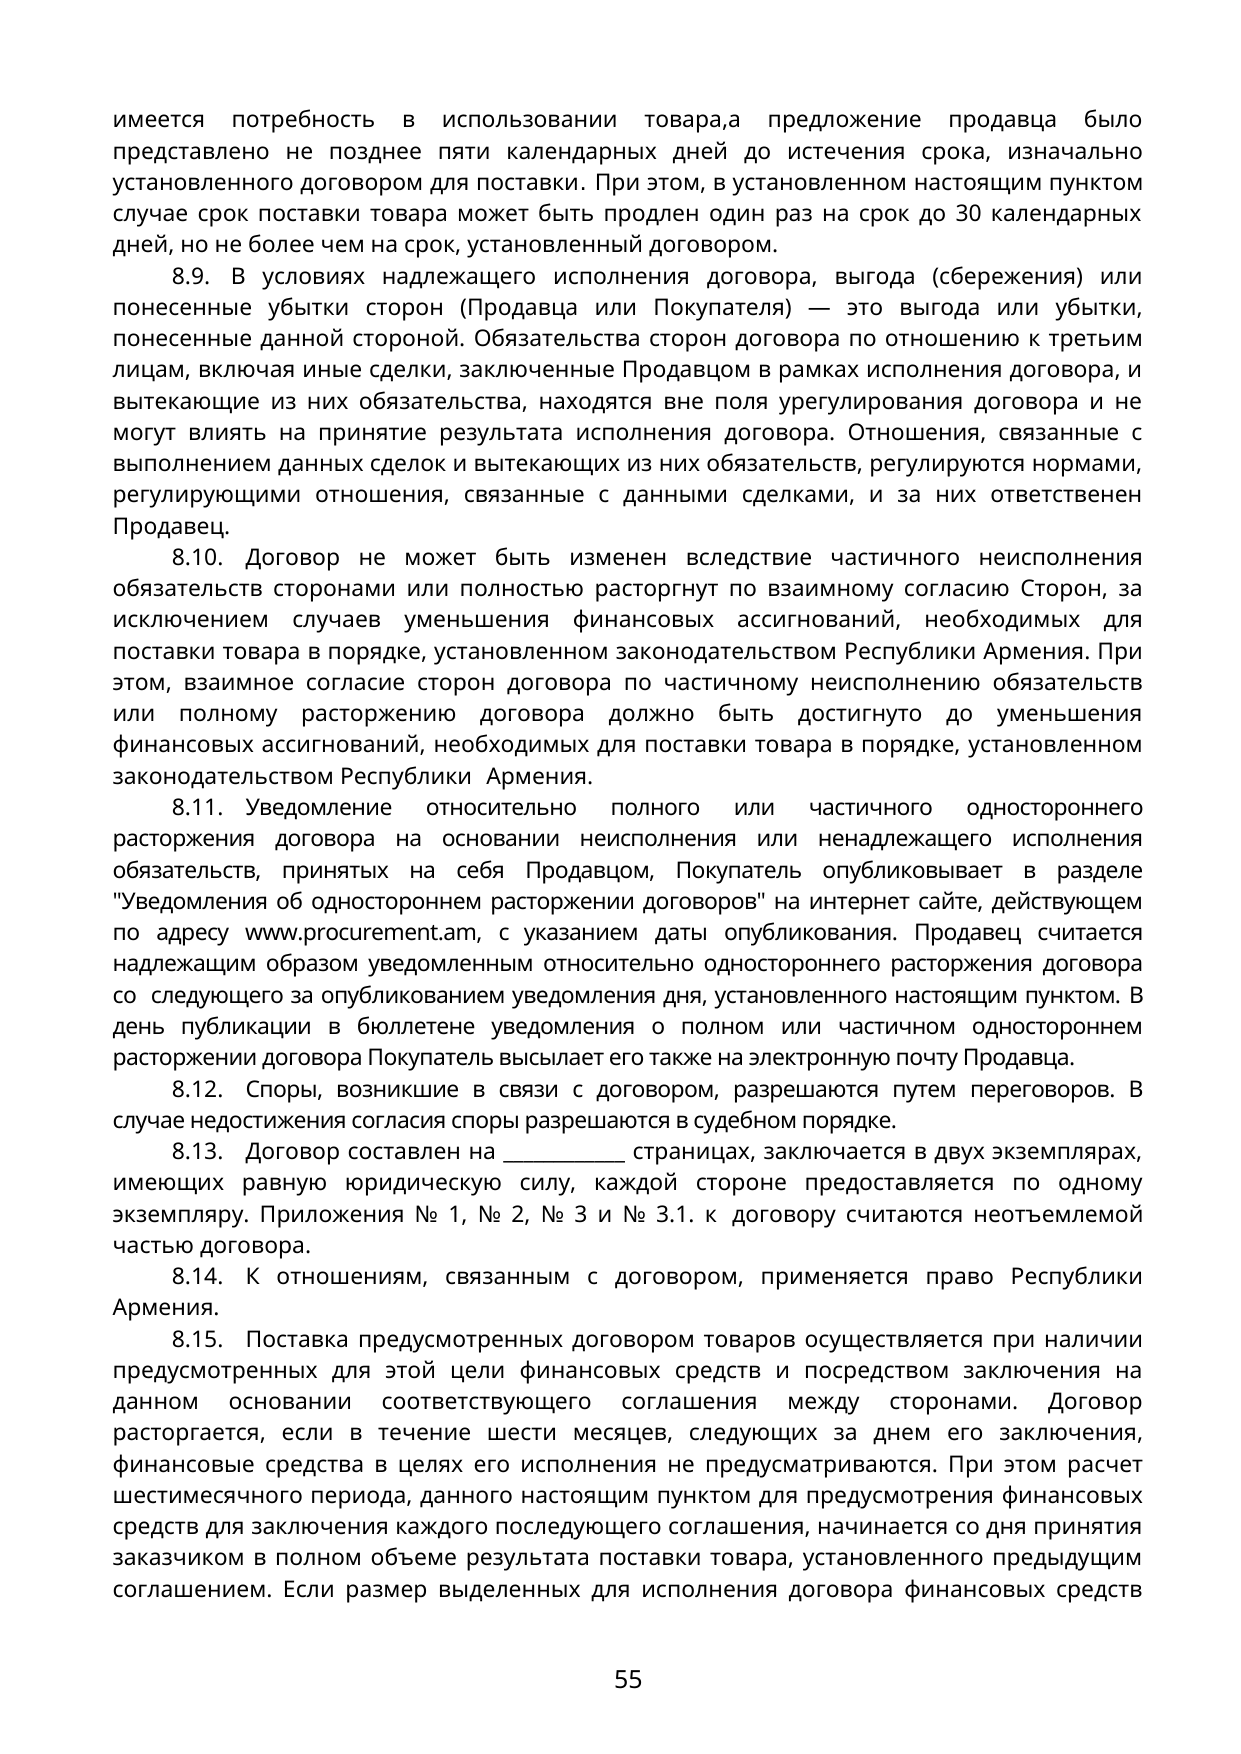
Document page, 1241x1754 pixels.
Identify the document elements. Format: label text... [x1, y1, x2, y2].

text 8.14. К отношениям, связанным с договором, применяется право Республики Армения. [112, 1260, 1144, 1323]
text 8.13. Договор составлен на ____________ страницах, заключается в двух экземплярах, имеющих равную юридическую силу, каждой стороне предоставляется по одному экземпляру. Приложения № 1, № 2, № 3 и № 3.1. к договору считаются неотъемлемой частью договора. [112, 1135, 1144, 1260]
text 8.10. Договор не может быть изменен вследствие частичного неисполнения обязательств сторонами или полностью расторгнут по взаимному согласию Сторон, за исключением случаев уменьшения финансовых ассигнований, необходимых для поставки товара в порядке, установленном законодательством Республики Армения. При этом, взаимное согласие сторон договора по частичному неисполнению обязательств или полному расторжению договора должно быть достигнуто до уменьшения финансовых ассигнований, необходимых для поставки товара в порядке, установленном законодательством Республики Армения. [112, 541, 1144, 791]
text 8.12. Споры, возникшие в связи с договором, разрешаются путем переговоров. В случае недостижения согласия споры разрешаются в судебном порядке. [112, 1072, 1144, 1135]
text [112, 1323, 1144, 1604]
text 8.11. Уведомление относительно полного или частичного одностороннего расторжения договора на основании неисполнения или ненадлежащего исполнения обязательств, принятых на себя Продавцом, Покупатель опубликовывает в разделе "Уведомления об одностороннем расторжении договоров" на интернет сайте, действующем по адресу www.procurement.am, с указанием даты опубликования. Продавец считается надлежащим образом уведомленным относительно одностороннего расторжения договора со следующего за опубликованием уведомления дня, установленного настоящим пунктом. В день публикации в бюллетене уведомления о полном или частичном одностороннем расторжении договора Покупатель высылает его также на электронную почту Продавца. [112, 791, 1144, 1072]
text 8.9. В условиях надлежащего исполнения договора, выгода (сбережения) или понесенные убытки сторон (Продавца или Покупателя) — это выгода или убытки, понесенные данной стороной. Обязательства сторон договора по отношению к третьим лицам, включая иные сделки, заключенные Продавцом в рамках исполнения договора, и вытекающие из них обязательства, находятся вне поля урегулирования договора и не могут влиять на принятие результата исполнения договора. Отношения, связанные с выполнением данных сделок и вытекающих из них обязательств, регулируются нормами, регулирующими отношения, связанные с данными сделками, и за них ответственен Продавец. [112, 260, 1144, 541]
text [112, 103, 1144, 260]
